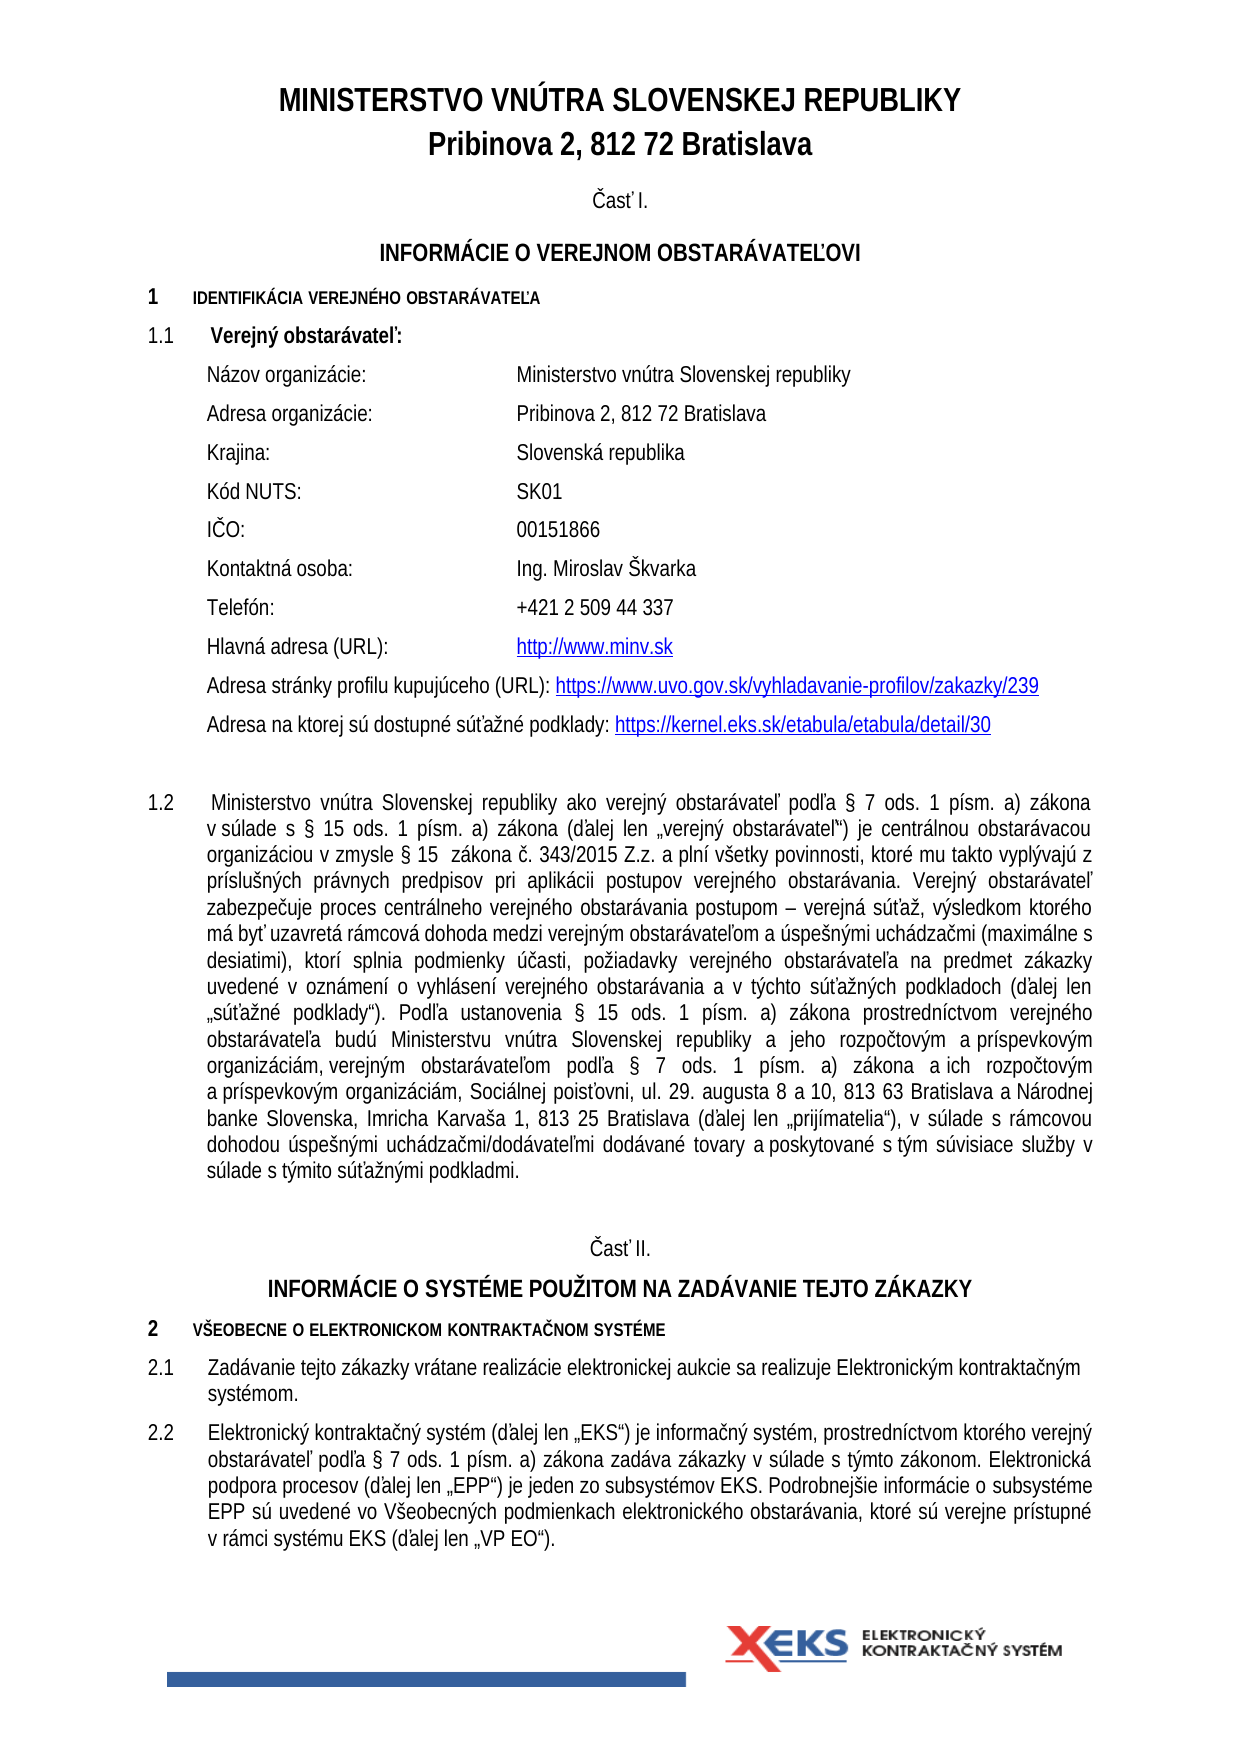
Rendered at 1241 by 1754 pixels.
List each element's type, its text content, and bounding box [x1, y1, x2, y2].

text INFORMÁCIE O VEREJNOM OBSTARÁVATEĽOVI [148, 238, 1093, 267]
text Kontaktná osoba: Ing. Miroslav Škvarka [207, 555, 1093, 582]
text 1.2 Ministerstvo vnútra Slovenskej republiky ako verejný obstarávateľ podľa § 7 ods. 1 písm. a) zákona v súlade s § 15 ods. 1 písm. a) zákona (ďalej len „verejný obstarávateľ“) je centrálnou obstarávacou organizáciou v zmysle § 15 zákona č. 343/2015 Z.z. a plní všetky povinnosti, ktoré mu takto vyplývajú z príslušných právnych predpisov pri aplikácii postupov verejného obstarávania. Verejný obstarávateľ zabezpečuje proces centrálneho verejného obstarávania postupom – verejná súťaž, výsledkom ktorého má byť uzavretá rámcová dohoda medzi verejným obstarávateľom a úspešnými uchádzačmi (maximálne s desiatimi), ktorí splnia podmienky účasti, požiadavky verejného obstarávateľa na predmet zákazky uvedené v oznámení o vyhlásení verejného obstarávania a v týchto súťažných podkladoch (ďalej len „súťažné podklady“). Podľa ustanovenia § 15 ods. 1 písm. a) zákona prostredníctvom verejného obstarávateľa budú Ministerstvu vnútra Slovenskej republiky a jeho rozpočtovým a príspevkovým organizáciám, verejným obstarávateľom podľa § 7 ods. 1 písm. a) zákona a ich rozpočtovým a príspevkovým organizáciám, Sociálnej poisťovni, ul. 29. augusta 8 a 10, 813 63 Bratislava a Národnej banke Slovenska, Imricha Karvaša 1, 813 25 Bratislava (ďalej len „prijímatelia“), v súlade s rámcovou dohodou úspešnými uchádzačmi/dodávateľmi dodávané tovary a poskytované s tým súvisiace služby v súlade s týmito súťažnými podkladmi. [148, 788, 1093, 1184]
text Telefón: +421 2 509 44 337 [207, 594, 1093, 621]
text Hlavná adresa (URL): http://www.minv.sk [129, 633, 1093, 659]
list Elektronický kontraktačný systém (ďalej len „EKS“) je informačný systém, prostredníctvom ktorého verejný obstarávateľ podľa § 7 ods. 1 písm. a) zákona zadáva zákazky v súlade s týmto zákonom. Elektronická podpora procesov (ďalej len „EPP“) je jeden zo subsystémov EKS. Podrobnejšie informácie o subsystéme EPP sú uvedené vo Všeobecných podmienkach elektronického obstarávania, ktoré sú verejne prístupné v rámci systému EKS (ďalej len „VP EO“). [148, 1419, 1093, 1551]
text INFORMÁCIE O SYSTÉME POUŽITOM NA ZADÁVANIE TEJTO ZÁKAZKY [148, 1274, 1093, 1303]
text Kód NUTS: SK01 [207, 478, 1093, 504]
text Názov organizácie: Ministerstvo vnútra Slovenskej republiky [207, 361, 1093, 387]
text Časť II. [148, 1235, 1093, 1261]
list všeobecne o elektronickom kontraktačnom systéme [148, 1315, 1093, 1341]
text Adresa na ktorej sú dostupné súťažné podklady: https://kernel.eks.sk/etabula/etabula/detail/30 [129, 711, 1093, 737]
list Zadávanie tejto zákazky vrátane realizácie elektronickej aukcie sa realizuje Elektronickým kontraktačným systémom. [148, 1354, 1093, 1407]
text Krajina: Slovenská republika [207, 439, 1093, 465]
text 1.1 Verejný obstarávateľ: [148, 322, 1093, 348]
picture [167, 1626, 1062, 1687]
text Časť I. [148, 187, 1093, 213]
list identifikácia verejného obstarávateľa [148, 283, 1093, 310]
text IČO: 00151866 [207, 516, 1093, 543]
text Adresa stránky profilu kupujúceho (URL): https://www.uvo.gov.sk/vyhladavanie-profilov/zakazky/239 [129, 672, 1093, 698]
text Adresa organizácie: Pribinova 2, 812 72 Bratislava [207, 400, 1093, 426]
